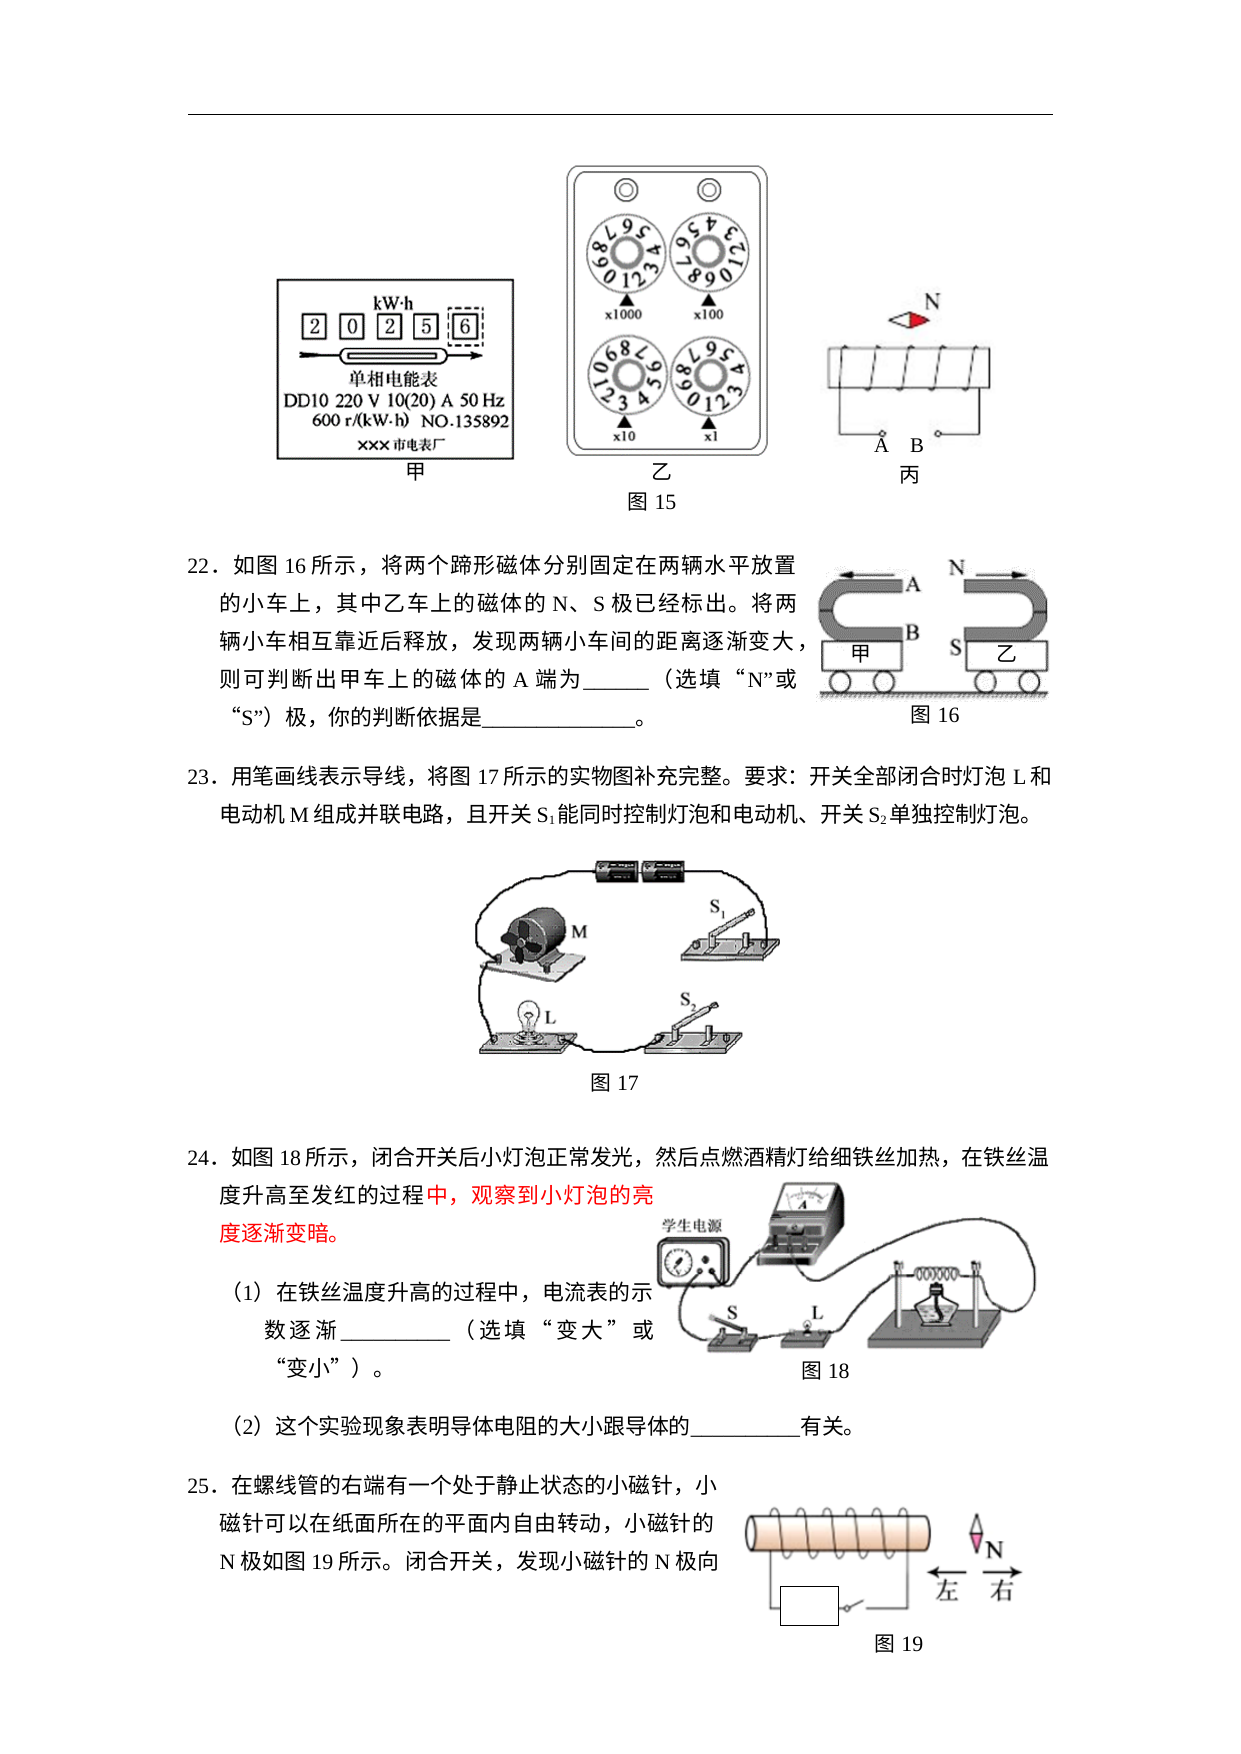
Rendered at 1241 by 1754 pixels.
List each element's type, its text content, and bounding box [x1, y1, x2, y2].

text （2）这个实验现象表明导体电阻的大小跟导体的__________有关。 [220, 1409, 1053, 1441]
text 23．用笔画线表示导线，将图17所示的实物图补充完整。要求：开关全部闭合时灯泡L和电动机M组成并联电路，且开关S1能同时控制灯泡和电动机、开关S2单独控制灯泡。 [187, 759, 1053, 828]
picture [815, 282, 1004, 452]
picture [273, 274, 519, 461]
text 22．如图16所示，将两个蹄形磁体分别固定在两辆水平放置的小车上，其中乙车上的磁体的N、S极已经标出。将两辆小车相互靠近后释放，发现两辆小车间的距离逐渐变大，则可判断出甲车上的磁体的A端为______（选填“N”或“S”）极，你的判断依据是______________。 [187, 548, 1053, 732]
picture [459, 855, 786, 1058]
picture [914, 445, 921, 451]
picture [562, 161, 770, 458]
text 24．如图18所示，闭合开关后小灯泡正常发光，然后点燃酒精灯给细铁丝加热，在铁丝温度升高至发红的过程中，观察到小灯泡的亮度逐渐变暗。 [187, 1140, 1053, 1248]
text （1）在铁丝温度升高的过程中，电流表的示数逐渐__________（选填“变大”或“变小”）。 [220, 1275, 1053, 1382]
picture [654, 1248, 1043, 1275]
text 25．在螺线管的右端有一个处于静止状态的小磁针，小磁针可以在纸面所在的平面内自由转动，小磁针的N极如图19所示。闭合开关，发现小磁针的N极向右偏转。断开开关，改变电源的极性后再闭合开关，发现小磁针的N极向左偏转。则此实验探究的问题是_________________________。 [187, 1468, 1053, 1576]
picture [737, 1576, 1031, 1628]
